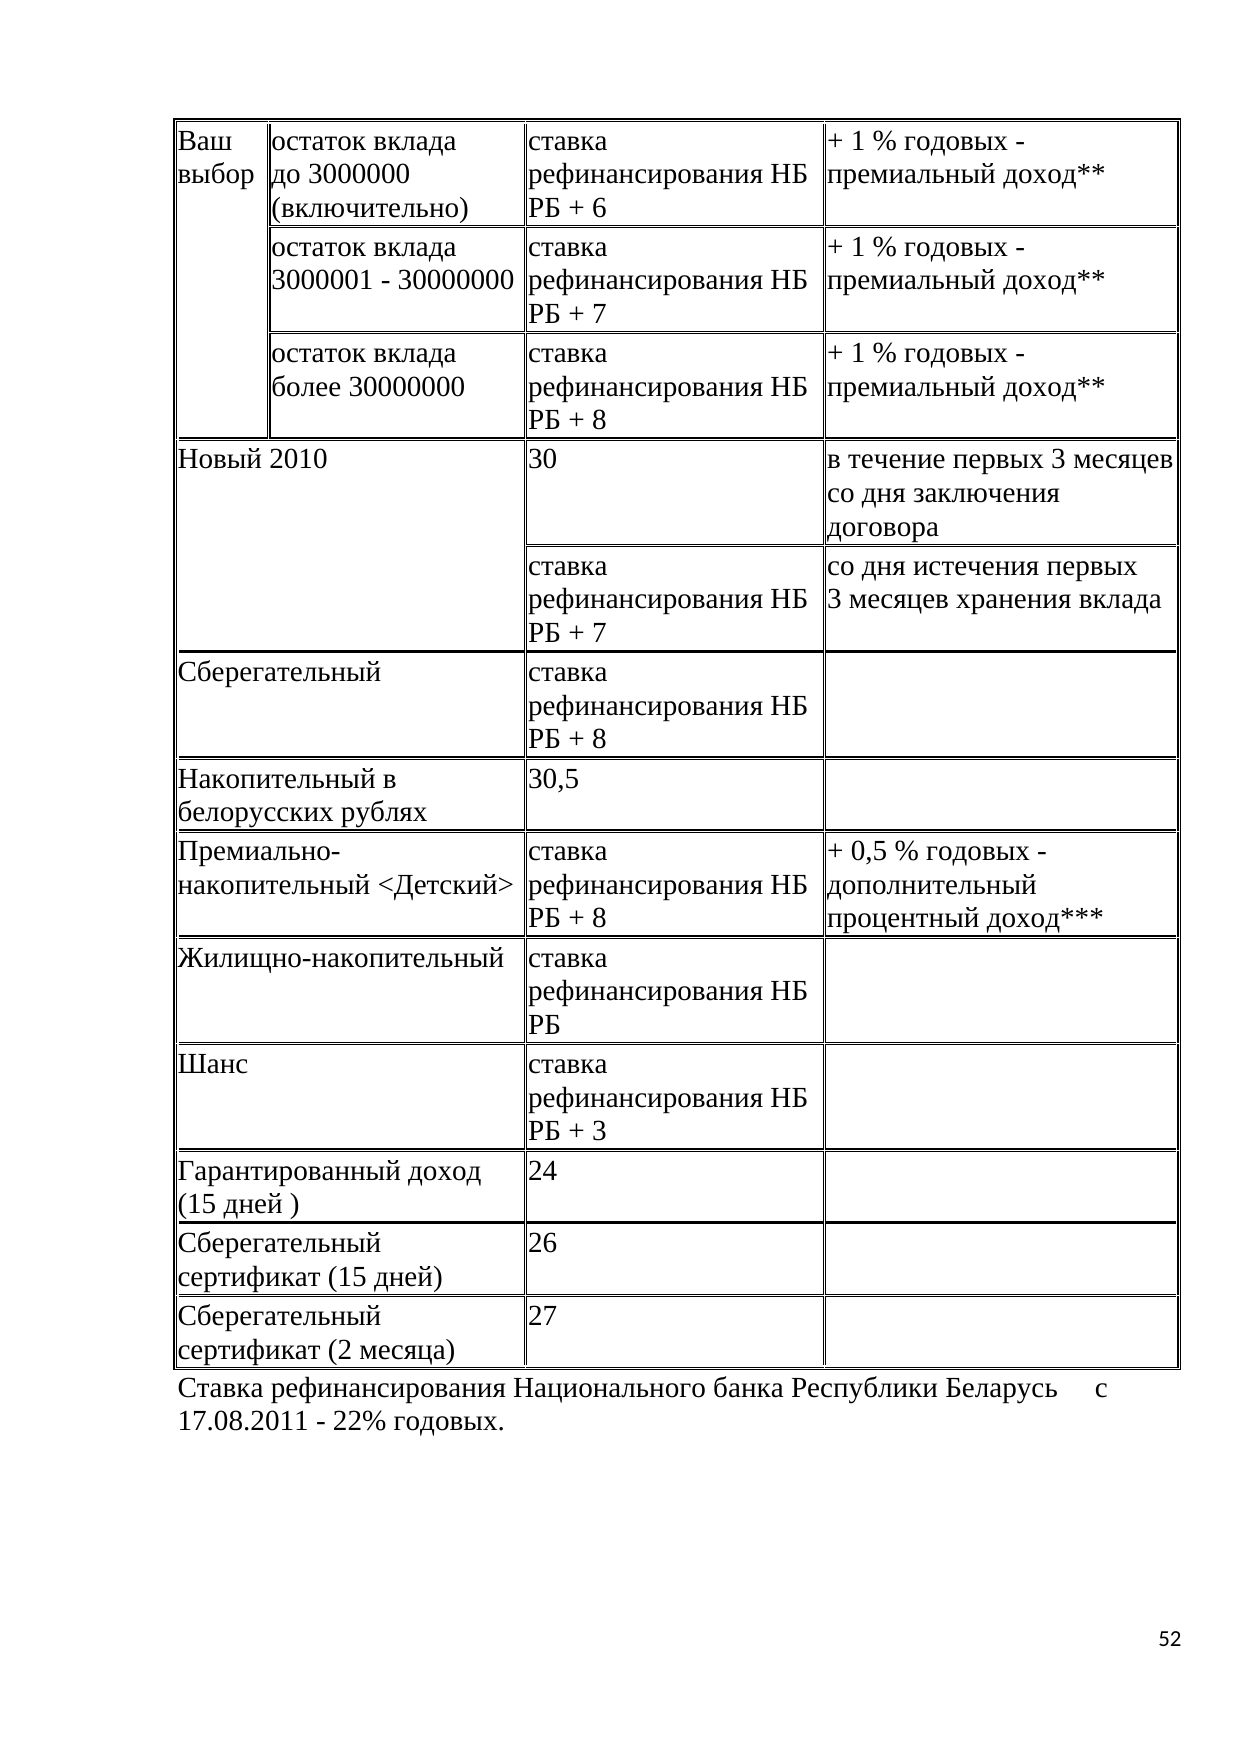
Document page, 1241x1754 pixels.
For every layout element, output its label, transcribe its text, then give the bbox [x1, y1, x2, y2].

table_cell ставка рефинансирования НБ РБ + 7 [527, 228, 823, 331]
table_cell Сберегательный сертификат (15 дней) [177, 1221, 524, 1294]
table_cell Сберегательный [177, 650, 524, 756]
table_cell остаток вклада до 3000000 (включительно) [269, 122, 526, 224]
table_cell + 1 % годовых - премиальный доход** [825, 122, 1177, 224]
table_cell 30 [527, 441, 823, 543]
table_cell Ваш выбор [177, 120, 269, 437]
table_cell Новый 2010 [177, 437, 524, 650]
table_cell [826, 1148, 1178, 1221]
table_cell ставка рефинансирования НБ РБ + 6 [526, 122, 824, 224]
table_cell остаток вклада более 30000000 [271, 334, 524, 437]
table_cell Премиально-накопительный <Детский> [177, 829, 524, 935]
table_cell [826, 935, 1178, 1042]
table_cell со дня истечения первых 3 месяцев хранения вклада [826, 544, 1178, 650]
table_cell остаток вклада 3000001 - 30000000 [271, 228, 524, 331]
table_cell + 0,5 % годовых - дополнительный процентный доход*** [826, 829, 1178, 935]
table_cell ставка рефинансирования НБ РБ + 8 [527, 653, 823, 756]
table_cell [825, 1042, 1179, 1148]
table_cell + 1 % годовых - премиальный доход** [825, 331, 1179, 437]
table_cell ставка рефинансирования НБ РБ + 8 [527, 334, 823, 437]
table_cell [826, 650, 1177, 756]
table_cell [825, 1294, 1179, 1367]
text Ставка рефинансирования Национального банка Республики Беларусь с 17.08.2011 - 22% годовых. [177, 1370, 1181, 1437]
table_cell в течение первых 3 месяцев со дня заключения договора [826, 437, 1178, 543]
table_cell Гарантированный доход (15 дней ) [177, 1148, 524, 1221]
table_cell [826, 1221, 1177, 1294]
table_cell 30,5 [527, 760, 823, 829]
table_cell Жилищно-накопительный [177, 935, 524, 1042]
table_cell Накопительный в белорусских рублях [177, 756, 524, 829]
table_cell ставка рефинансирования НБ РБ + 7 [527, 547, 823, 650]
table_cell Шанс [175, 1042, 526, 1148]
table_cell [826, 756, 1178, 829]
table_cell + 1 % годовых - премиальный доход** [826, 225, 1178, 331]
table_cell 26 [527, 1224, 823, 1294]
table_cell 24 [527, 1152, 823, 1221]
table_cell Сберегательный сертификат (2 месяца) [175, 1294, 526, 1367]
table_cell 27 [526, 1297, 824, 1367]
table_cell ставка рефинансирования НБ РБ + 8 [527, 833, 823, 935]
table_cell ставка рефинансирования НБ РБ + 3 [527, 1045, 823, 1148]
table_cell ставка рефинансирования НБ РБ [527, 939, 823, 1042]
